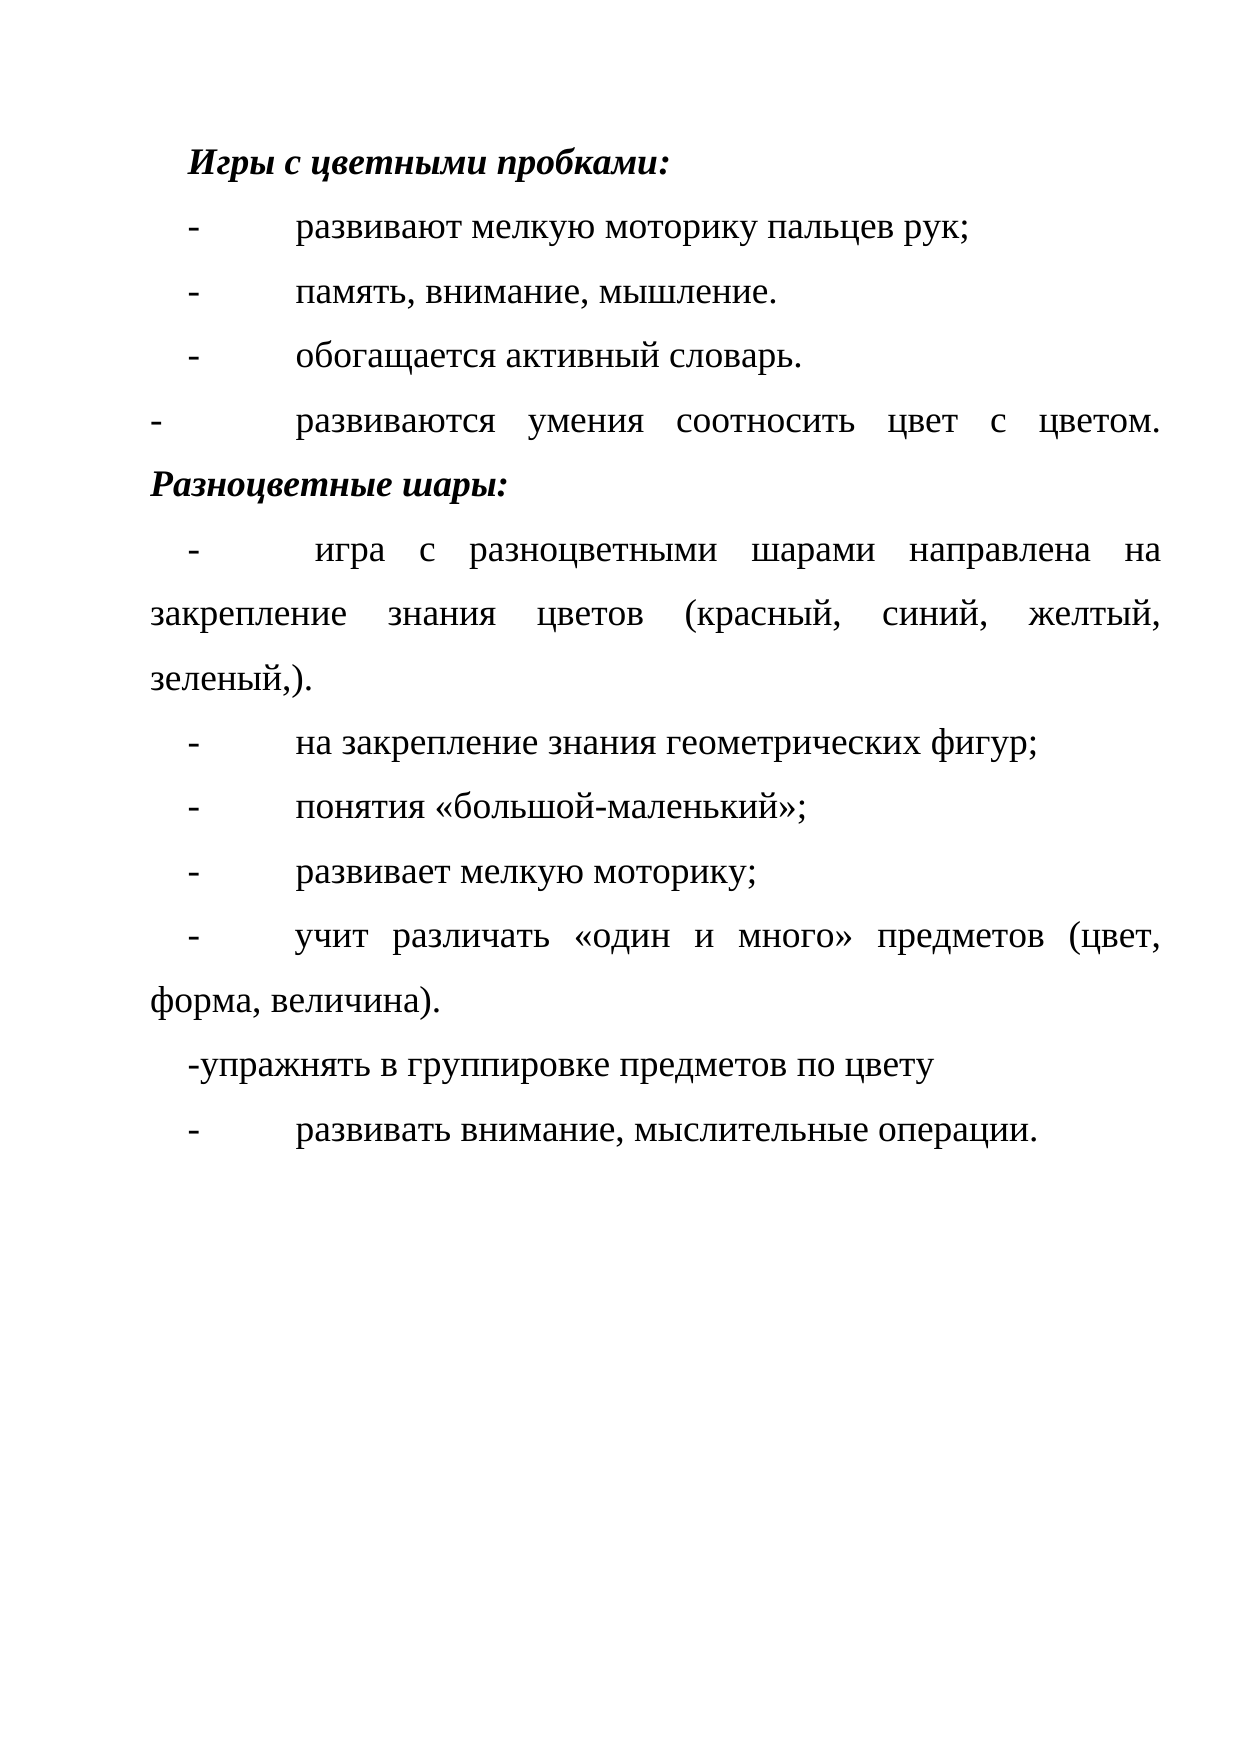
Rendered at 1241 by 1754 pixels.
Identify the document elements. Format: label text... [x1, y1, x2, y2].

list игра с разноцветными шарами направлена на закрепление знания цветов (красный, синий, желтый, зеленый,). [150, 509, 1162, 703]
list развивать внимание, мыслительные операции. [150, 1090, 1162, 1154]
list понятия «большой-маленький»; [150, 767, 1162, 832]
list память, внимание, мышление. [150, 252, 1162, 316]
list учит различать «один и много» предметов (цвет, форма, величина). [150, 896, 1162, 1025]
list на закрепление знания геометрических фигур; [150, 703, 1162, 767]
list обогащается активный словарь. [150, 316, 1162, 381]
list развивает мелкую моторику; [150, 832, 1162, 896]
list развивают мелкую моторику пальцев рук; [150, 187, 1162, 252]
list развиваются умения соотносить цвет с цветом. Разноцветные шары: [150, 381, 1162, 509]
text -упражнять в группировке предметов по цвету [150, 1025, 1162, 1090]
text Игры с цветными пробками: [150, 123, 1162, 187]
